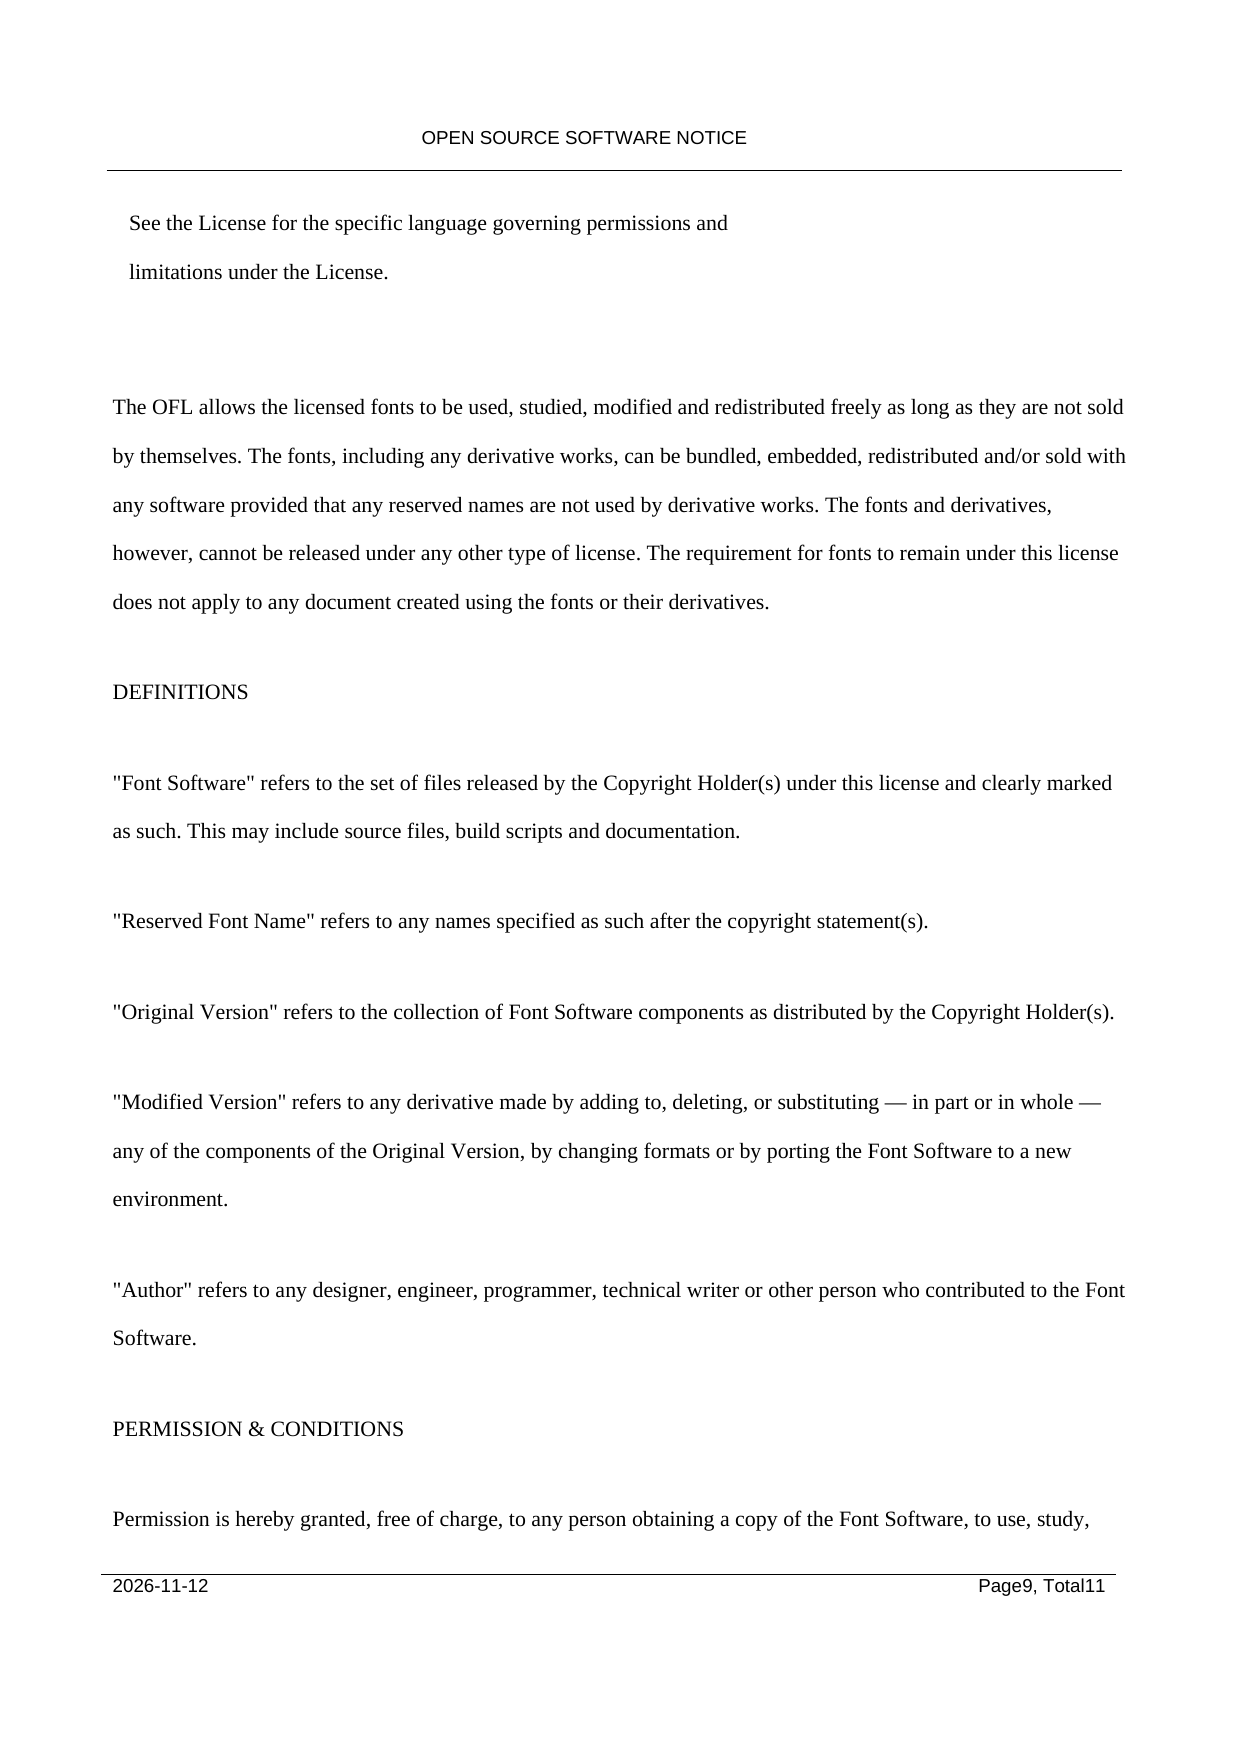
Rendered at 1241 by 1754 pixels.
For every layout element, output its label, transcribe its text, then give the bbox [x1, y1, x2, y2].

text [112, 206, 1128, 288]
text "Author" refers to any designer, engineer, programmer, technical writer or other person who contributed to the Font Software. [112, 1273, 1128, 1354]
text "Modified Version" refers to any derivative made by adding to, deleting, or substituting — in part or in whole — any of the components of the Original Version, by changing formats or by porting the Font Software to a new environment. [112, 1085, 1128, 1215]
text "Font Software" refers to the set of files released by the Copyright Holder(s) under this license and clearly marked as such. This may include source files, build scripts and documentation. [112, 766, 1128, 847]
text "Reserved Font Name" refers to any names specified as such after the copyright statement(s). [112, 905, 1128, 937]
text The OFL allows the licensed fonts to be used, studied, modified and redistributed freely as long as they are not sold by themselves. The fonts, including any derivative works, can be bundled, embedded, redistributed and/or sold with any software provided that any reserved names are not used by derivative works. The fonts and derivatives, however, cannot be released under any other type of license. The requirement for fonts to remain under this license does not apply to any document created using the fonts or their derivatives. [112, 390, 1128, 618]
text "Original Version" refers to the collection of Font Software components as distributed by the Copyright Holder(s). [112, 995, 1128, 1027]
text PERMISSION & CONDITIONS [112, 1412, 1128, 1444]
text DEFINITIONS [112, 676, 1128, 708]
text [112, 1502, 1128, 1534]
